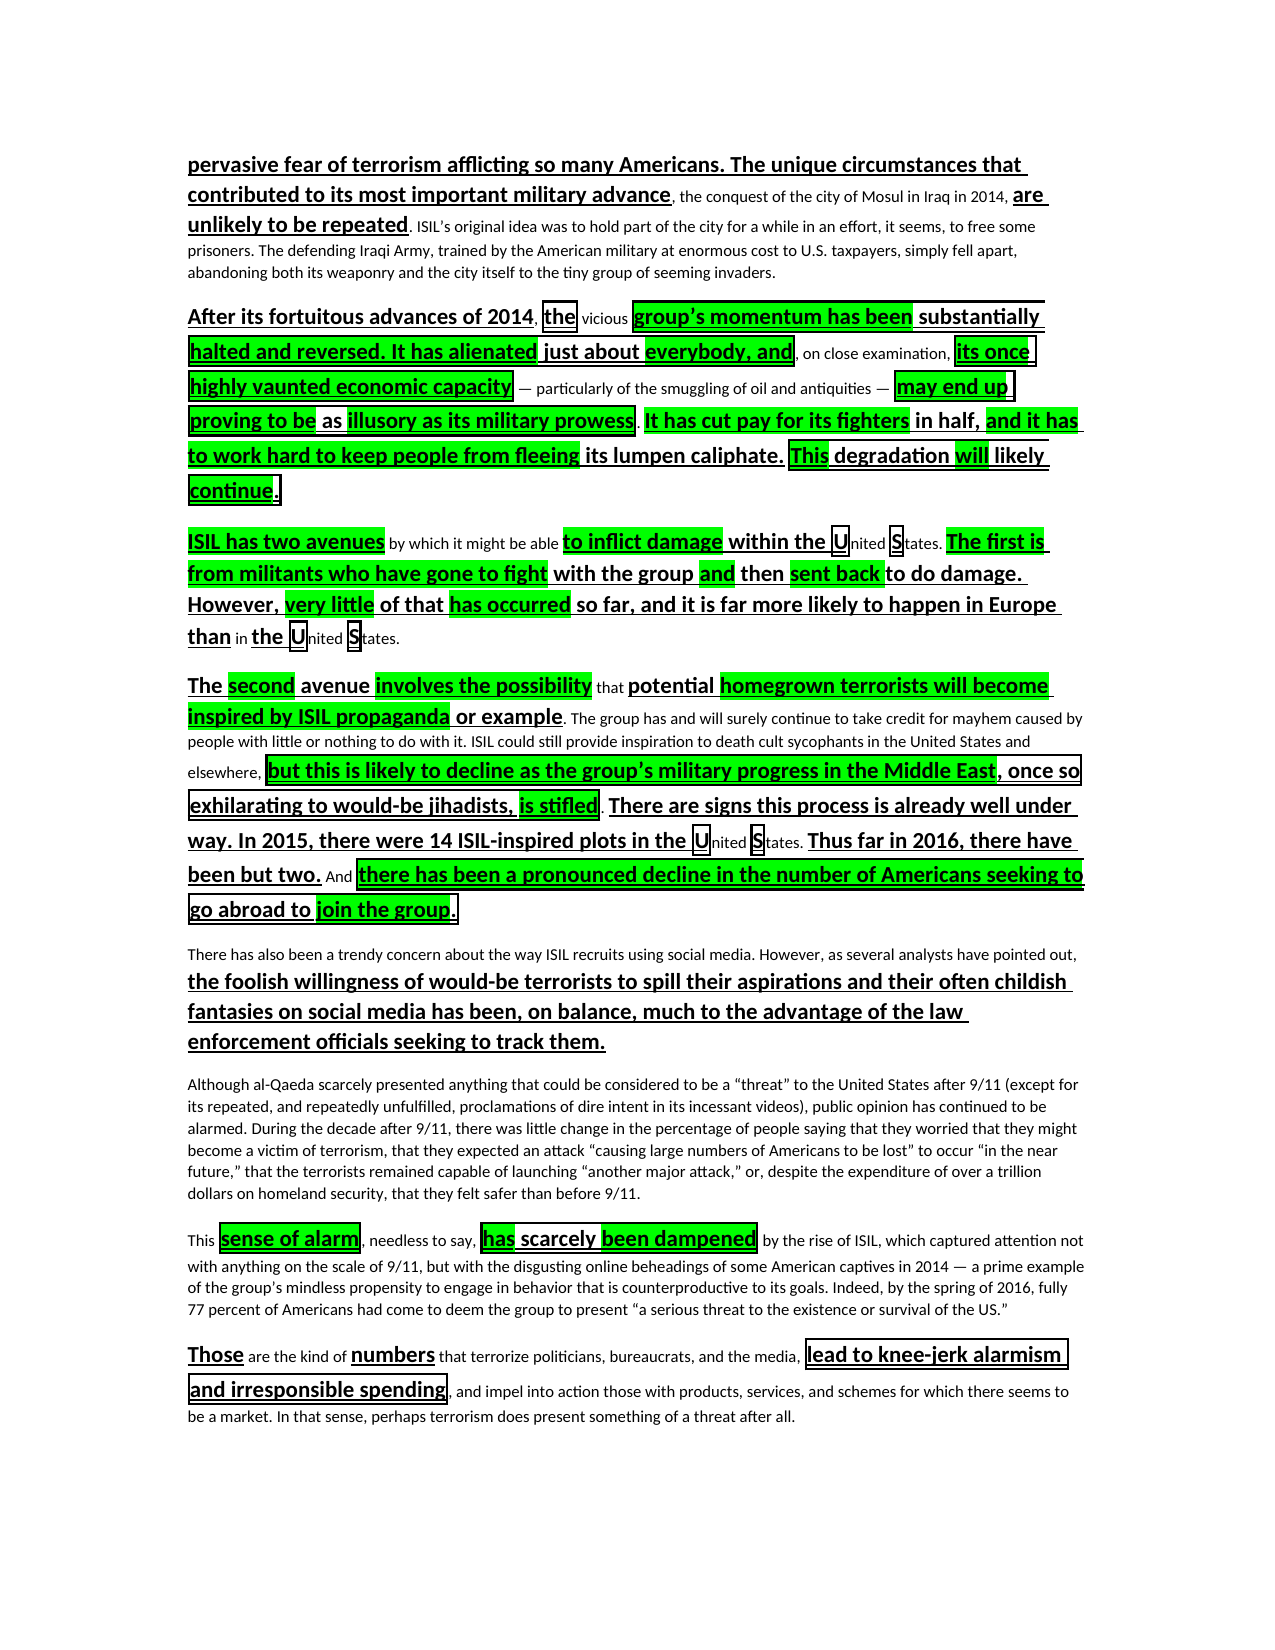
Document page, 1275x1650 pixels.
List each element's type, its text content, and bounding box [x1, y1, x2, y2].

text After its fortuitous advances of 2014, the vicious group’s momentum has been substantially halted and reversed. It has alienated just about everybody, and, on close examination, its once highly vaunted economic capacity — particularly of the smuggling of oil and antiquities — may end up proving to be as illusory as its military prowess. It has cut pay for its fighters in half, and it has to work hard to keep people from fleeing its lumpen caliphate. This degradation will likely continue. [187, 300, 1087, 506]
text Although al-Qaeda scarcely presented anything that could be considered to be a “threat” to the United States after 9/11 (except for its repeated, and repeatedly unfulfilled, proclamations of dire intent in its incessant videos), public opinion has continued to be alarmed. During the decade after 9/11, there was little change in the percentage of people saying that they worried that they might become a victim of terrorism, that they expected an attack “causing large numbers of Americans to be lost” to occur “in the near future,” that the terrorists remained capable of launching “another major attack,” or, despite the expenditure of over a trillion dollars on homeland security, that they felt safer than before 9/11. [187, 1074, 1087, 1204]
text This sense of alarm, needless to say, has scarcely been dampened by the rise of ISIL, which captured attention not with anything on the scale of 9/11, but with the disgusting online beheadings of some American captives in 2014 — a prime example of the group’s mindless propensity to engage in behavior that is counterproductive to its goals. Indeed, by the spring of 2016, fully 77 percent of Americans had come to deem the group to present “a serious threat to the existence or survival of the US.” [187, 1222, 1087, 1320]
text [187, 150, 1087, 282]
text There has also been a trendy concern about the way ISIL recruits using social media. However, as several analysts have pointed out, the foolish willingness of would-be terrorists to spill their aspirations and their often childish fantasies on social media has been, on balance, much to the advantage of the law enforcement officials seeking to track them. [187, 944, 1087, 1055]
text ISIL has two avenues by which it might be able to inflict damage within the United States. The first is from militants who have gone to fight with the group and then sent back to do damage. However, very little of that has occurred so far, and it is far more likely to happen in Europe than in the United States. [187, 525, 1087, 652]
text The second avenue involves the possibility that potential homegrown terrorists will become inspired by ISIL propaganda or example. The group has and will surely continue to take credit for mayhem caused by people with little or nothing to do with it. ISIL could still provide inspiration to death cult sycophants in the United States and elsewhere, but this is likely to decline as the group’s military progress in the Middle East, once so exhilarating to would-be jihadists, is stifled. There are signs this process is already well under way. In 2015, there were 14 ISIL-inspired plots in the United States. Thus far in 2016, there have been but two. And there has been a pronounced decline in the number of Americans seeking to go abroad to join the group. [187, 672, 1087, 925]
text Those are the kind of numbers that terrorize politicians, bureaucrats, and the media, lead to knee-jerk alarmism and irresponsible spending, and impel into action those with products, services, and schemes for which there seems to be a market. In that sense, perhaps terrorism does present something of a threat after all. [187, 1338, 1087, 1427]
